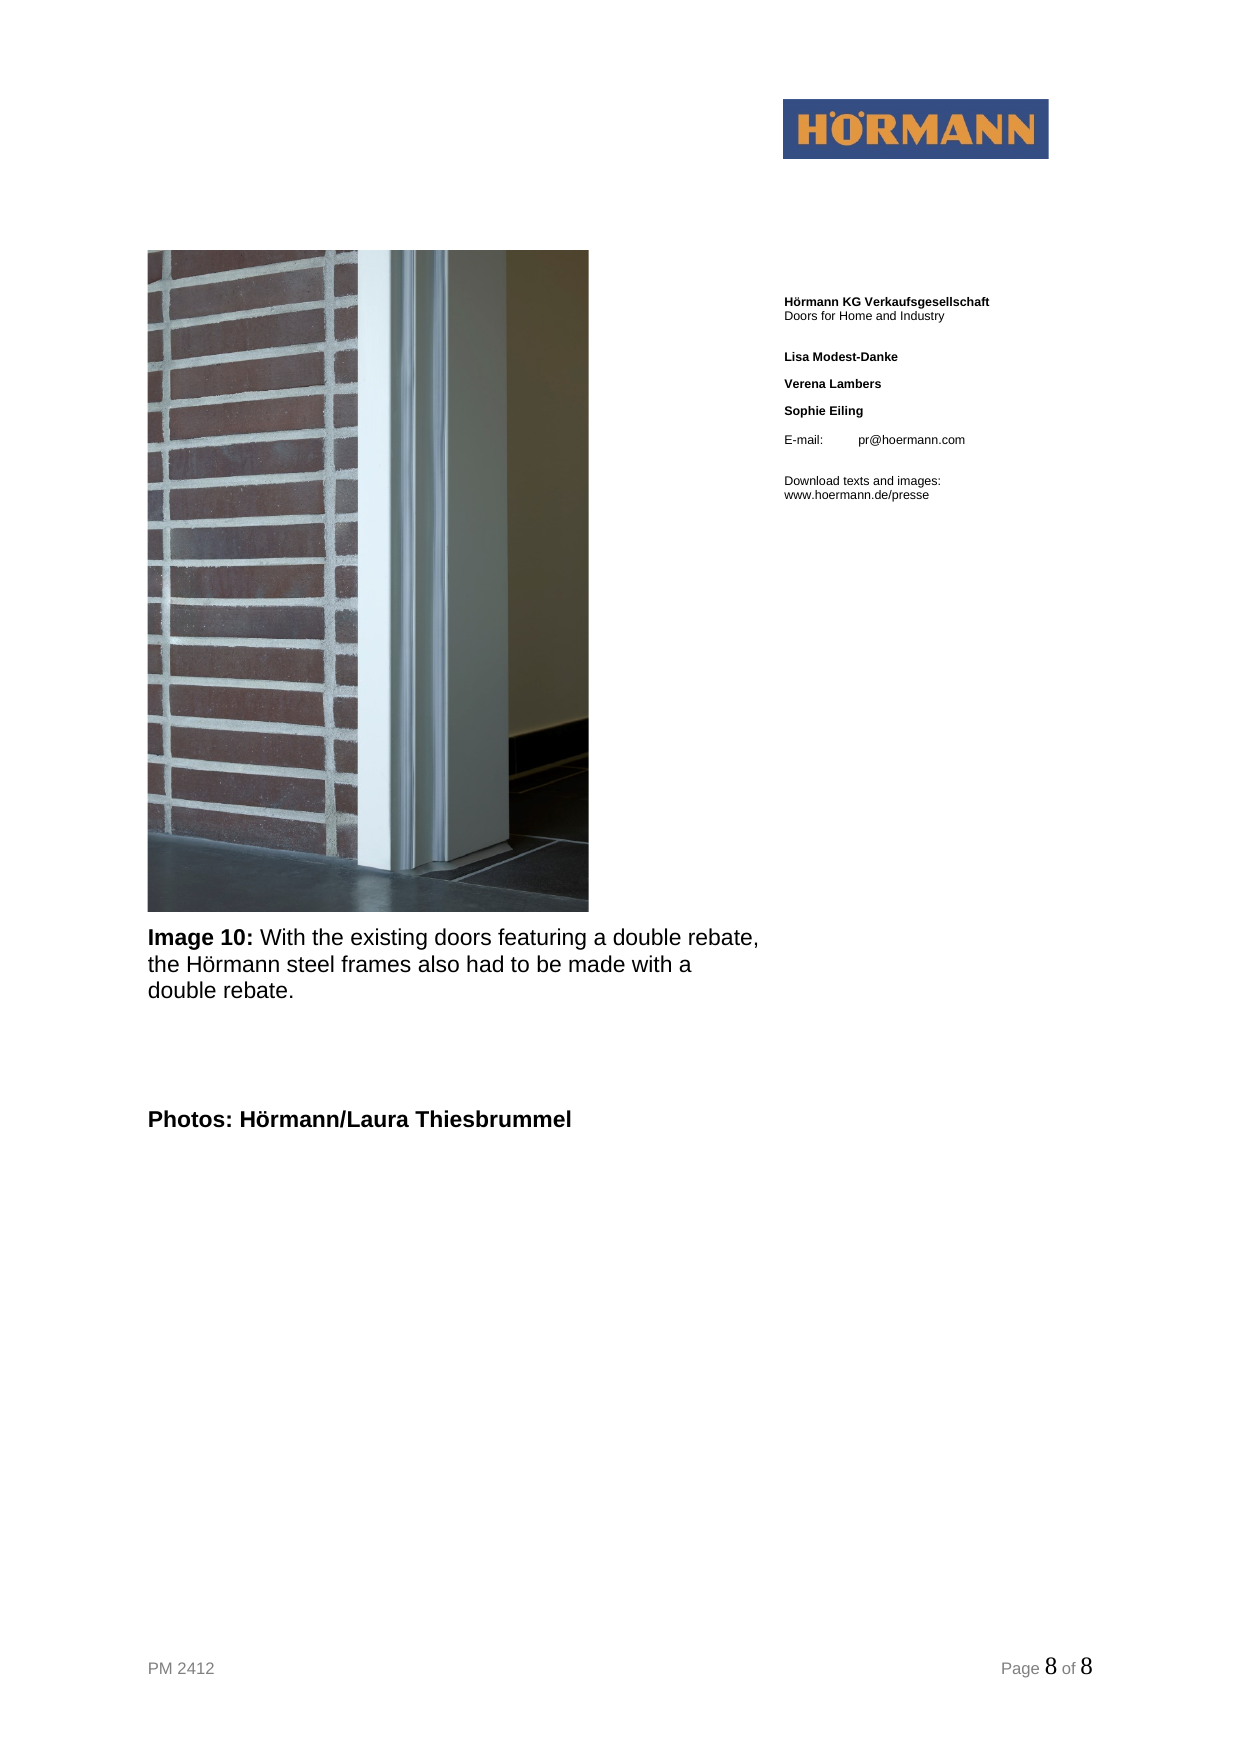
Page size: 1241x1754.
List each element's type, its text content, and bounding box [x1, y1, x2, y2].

text Photos: Hörmann/Laura Thiesbrummel [148, 1106, 1171, 1132]
picture [783, 99, 1049, 159]
text Image 10: With the existing doors featuring a double rebate, the Hörmann steel frames also had to be made with a double rebate. [148, 924, 766, 1003]
picture [147, 250, 589, 912]
